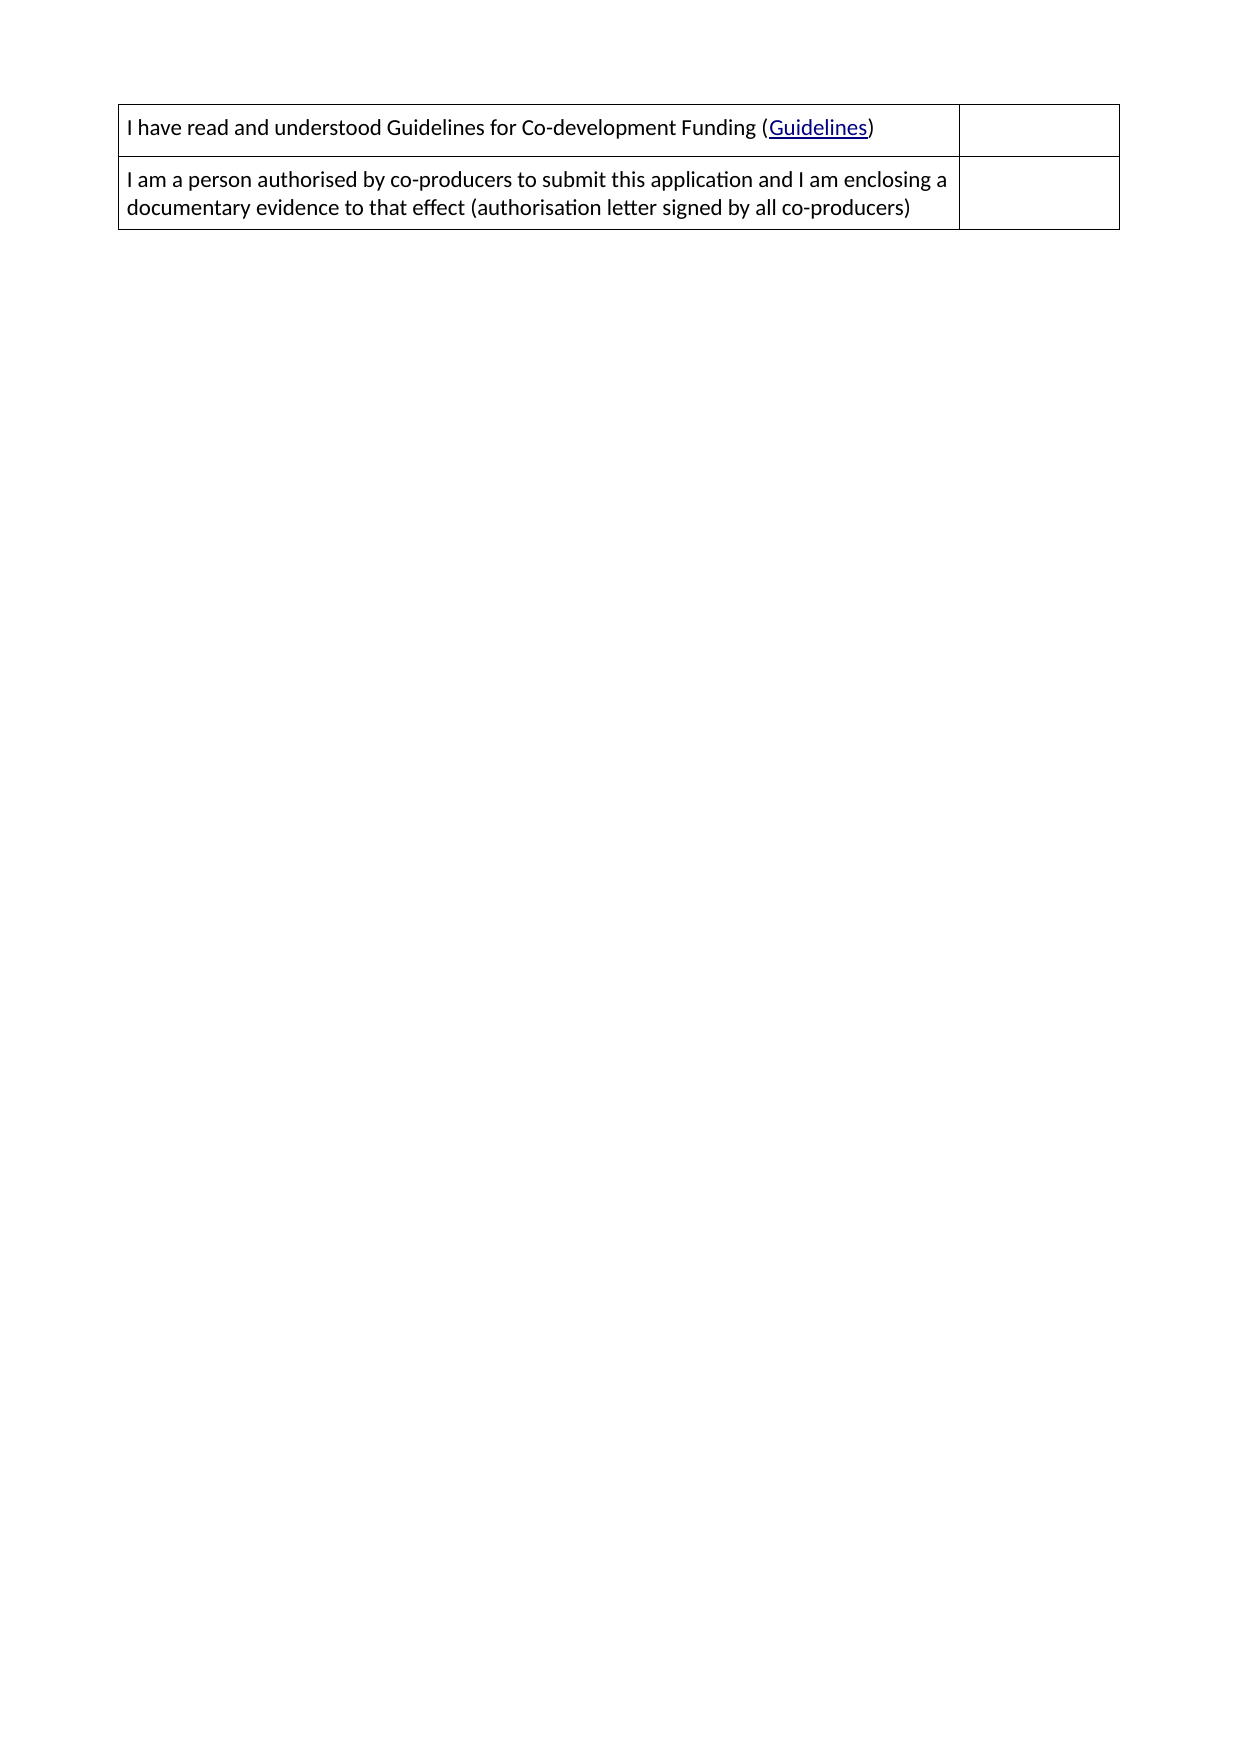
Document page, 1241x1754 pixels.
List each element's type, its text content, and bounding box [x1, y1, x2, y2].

table_cell [960, 157, 1119, 229]
table_header [960, 105, 1119, 156]
table_header I have read and understood Guidelines for Co-development Funding (Guidelines) [119, 105, 959, 156]
table_cell I am a person authorised by co-producers to submit this application and I am enclosing a documentary evidence to that effect (authorisation letter signed by all co-producers) [119, 157, 959, 229]
